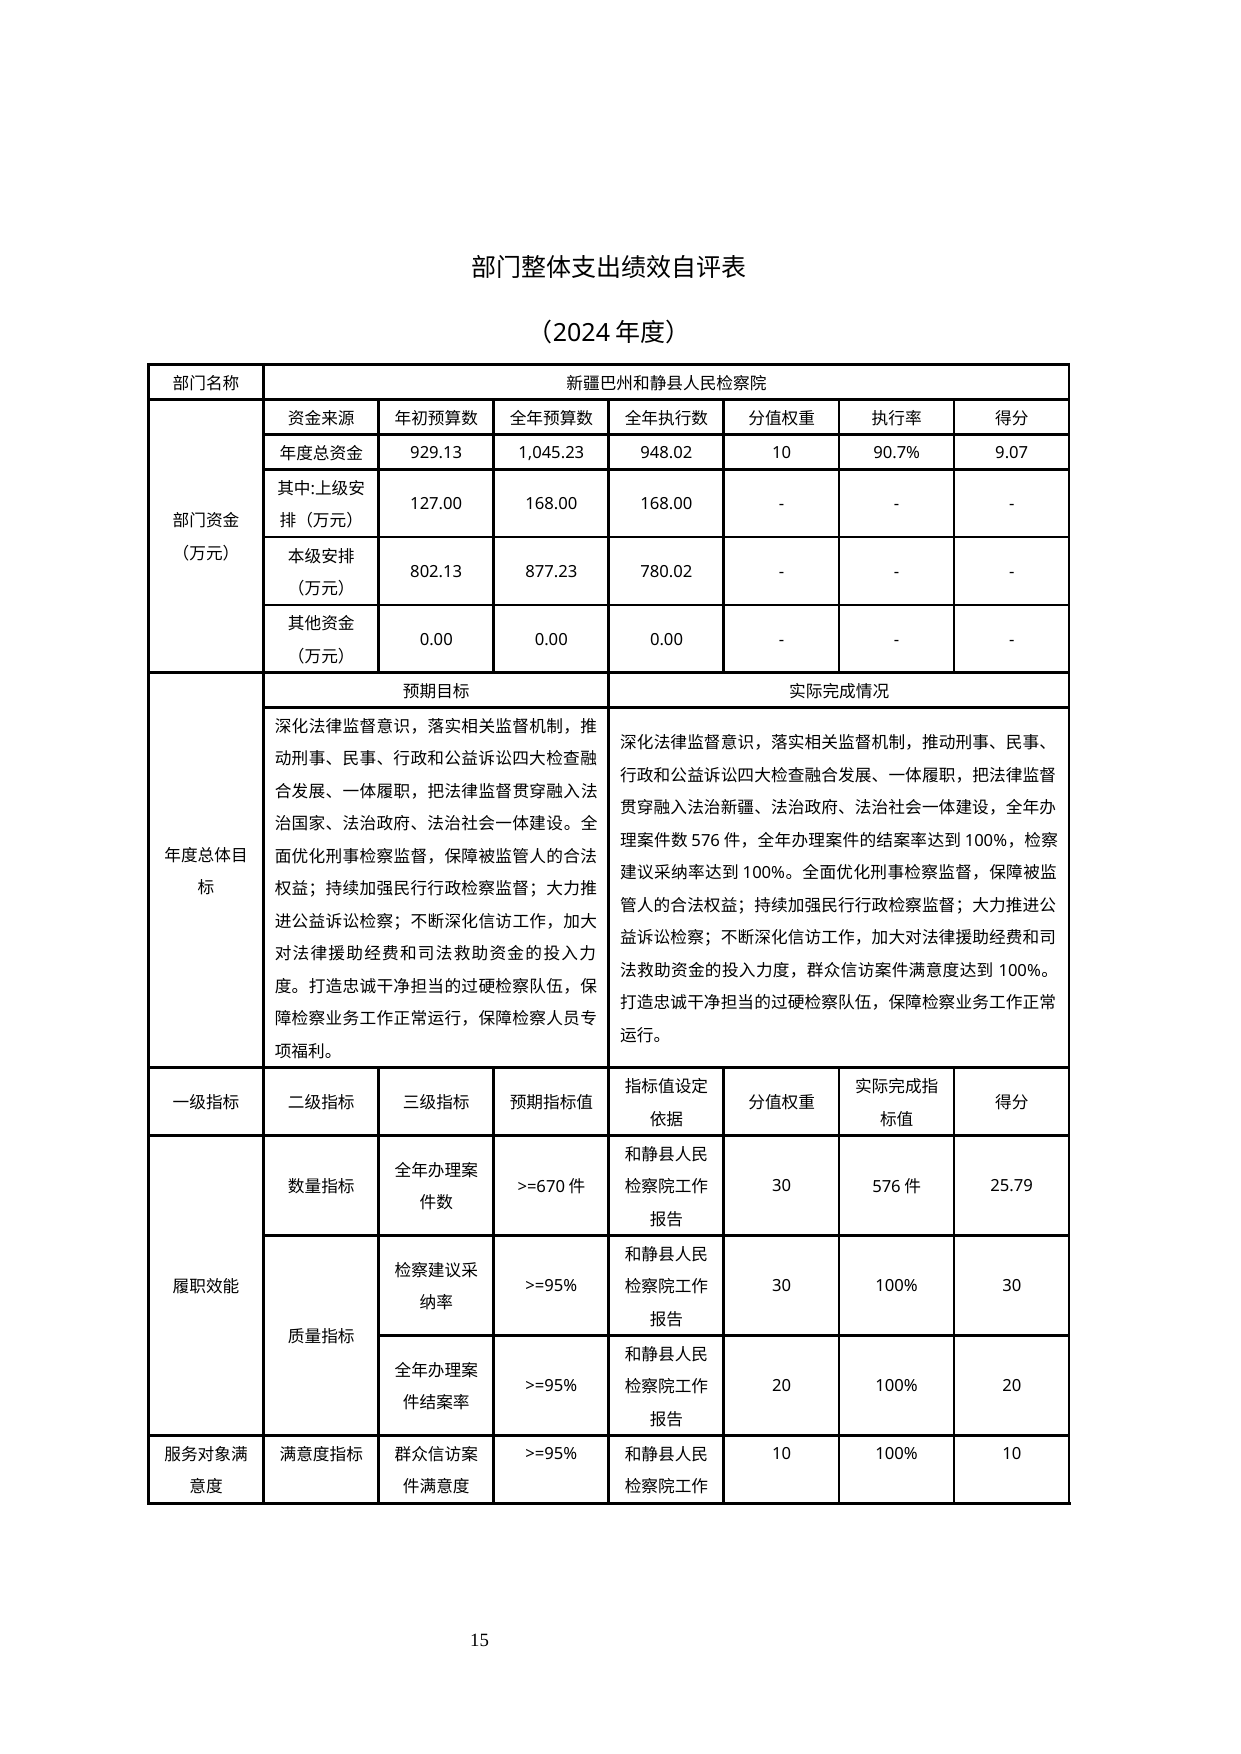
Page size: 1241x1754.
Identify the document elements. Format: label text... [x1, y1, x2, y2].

table_cell 分值权重 [725, 401, 838, 433]
table_cell 25.79 [955, 1137, 1068, 1234]
table_cell 服务对象满意度 [150, 1437, 262, 1502]
table_cell 深化法律监督意识，落实相关监督机制，推动刑事、民事、行政和公益诉讼四大检查融合发展、一体履职，把法律监督贯穿融入法治新疆、法治政府、法治社会一体建设，全年办理案件数576件，全年办理案件的结案率达到100%，检察建议采纳率达到100%。全面优化刑事检察监督，保障被监管人的合法权益；持续加强民行行政检察监督；大力推进公益诉讼检察；不断深化信访工作，加大对法律援助经费和司法救助资金的投入力度，群众信访案件满意度达到100%。打造忠诚干净担当的过硬检察队伍，保障检察业务工作正常运行。 [610, 709, 1068, 1066]
table_cell 和静县人民检察院工作报告 [610, 1137, 722, 1234]
table_cell 其他资金（万元） [265, 606, 377, 671]
table_cell 和静县人民检察院工作报告 [610, 1437, 722, 1502]
table_cell 0.00 [610, 606, 722, 671]
table_cell - [725, 606, 838, 671]
table_cell 部门名称 [150, 366, 262, 398]
table_cell 得分 [955, 401, 1068, 433]
table_cell - [725, 471, 838, 536]
table_cell 一级指标 [150, 1069, 262, 1134]
table_cell 0.00 [495, 606, 607, 671]
table_cell 和静县人民检察院工作报告 [610, 1237, 722, 1334]
table_cell 部门资金（万元） [150, 401, 262, 671]
table_cell 满意度指标 [265, 1437, 377, 1502]
table_cell 群众信访案件满意度 [380, 1437, 492, 1502]
table_cell 三级指标 [380, 1069, 492, 1134]
table_cell 预期目标 [265, 674, 607, 706]
table_cell 年初预算数 [380, 401, 492, 433]
table_cell >=670件 [495, 1137, 607, 1234]
table_cell 802.13 [380, 538, 492, 603]
table_cell 90.7% [840, 436, 953, 468]
table_cell - [955, 471, 1068, 536]
table_cell 预期指标值 [495, 1069, 607, 1134]
table_cell 得分 [955, 1069, 1068, 1134]
table_cell 20 [725, 1337, 838, 1434]
table_cell 127.00 [380, 471, 492, 536]
table_cell 10 [955, 1437, 1068, 1502]
table_cell （2024年度） [148, 298, 1069, 363]
table_cell 质量指标 [265, 1237, 377, 1434]
table_cell 全年执行数 [610, 401, 722, 433]
table_cell 全年办理案件数 [380, 1137, 492, 1234]
table_cell 877.23 [495, 538, 607, 603]
table_cell 数量指标 [265, 1137, 377, 1234]
table_cell - [840, 606, 953, 671]
table_cell 指标值设定依据 [610, 1069, 722, 1134]
table_cell 实际完成指标值 [840, 1069, 953, 1134]
table_cell 780.02 [610, 538, 722, 603]
table_cell 全年办理案件结案率 [380, 1337, 492, 1434]
table_cell 全年预算数 [495, 401, 607, 433]
table_cell - [955, 606, 1068, 671]
table_cell 20 [955, 1337, 1068, 1434]
table_cell - [840, 538, 953, 603]
table_cell 年度总资金 [265, 436, 377, 468]
table_cell >=95% [495, 1337, 607, 1434]
table_cell 资金来源 [265, 401, 377, 433]
table_cell - [955, 538, 1068, 603]
table_cell 和静县人民检察院工作报告 [610, 1337, 722, 1434]
table_cell 分值权重 [725, 1069, 838, 1134]
table_cell 10 [725, 436, 838, 468]
table_cell 其中:上级安排（万元） [265, 471, 377, 536]
table_cell 二级指标 [265, 1069, 377, 1134]
table_cell 实际完成情况 [610, 674, 1068, 706]
table_cell >=95% [495, 1237, 607, 1334]
table_cell 168.00 [610, 471, 722, 536]
table_cell 新疆巴州和静县人民检察院 [265, 366, 1068, 398]
table_cell 1,045.23 [495, 436, 607, 468]
table_cell - [725, 538, 838, 603]
table_header 部门整体支出绩效自评表 [148, 233, 1069, 298]
table_cell 100% [840, 1437, 953, 1502]
table_cell 10 [725, 1437, 838, 1502]
table_cell - [840, 471, 953, 536]
table_cell 履职效能 [150, 1137, 262, 1434]
table_cell 检察建议采纳率 [380, 1237, 492, 1334]
table_cell 0.00 [380, 606, 492, 671]
table_cell 30 [955, 1237, 1068, 1334]
table_cell 100% [840, 1237, 953, 1334]
table_cell 年度总体目标 [150, 674, 262, 1066]
table_cell 929.13 [380, 436, 492, 468]
table_cell 深化法律监督意识，落实相关监督机制，推动刑事、民事、行政和公益诉讼四大检查融合发展、一体履职，把法律监督贯穿融入法治国家、法治政府、法治社会一体建设。全面优化刑事检察监督，保障被监管人的合法权益；持续加强民行行政检察监督；大力推进公益诉讼检察；不断深化信访工作，加大对法律援助经费和司法救助资金的投入力度。打造忠诚干净担当的过硬检察队伍，保障检察业务工作正常运行，保障检察人员专项福利。 [265, 709, 607, 1066]
table_cell 576件 [840, 1137, 953, 1234]
table_cell 9.07 [955, 436, 1068, 468]
table_cell >=95% [495, 1437, 607, 1502]
table_cell 30 [725, 1137, 838, 1234]
table_cell 948.02 [610, 436, 722, 468]
table_cell 本级安排（万元） [265, 538, 377, 603]
table_cell 100% [840, 1337, 953, 1434]
table_cell 执行率 [840, 401, 953, 433]
table_cell 30 [725, 1237, 838, 1334]
table_cell 168.00 [495, 471, 607, 536]
